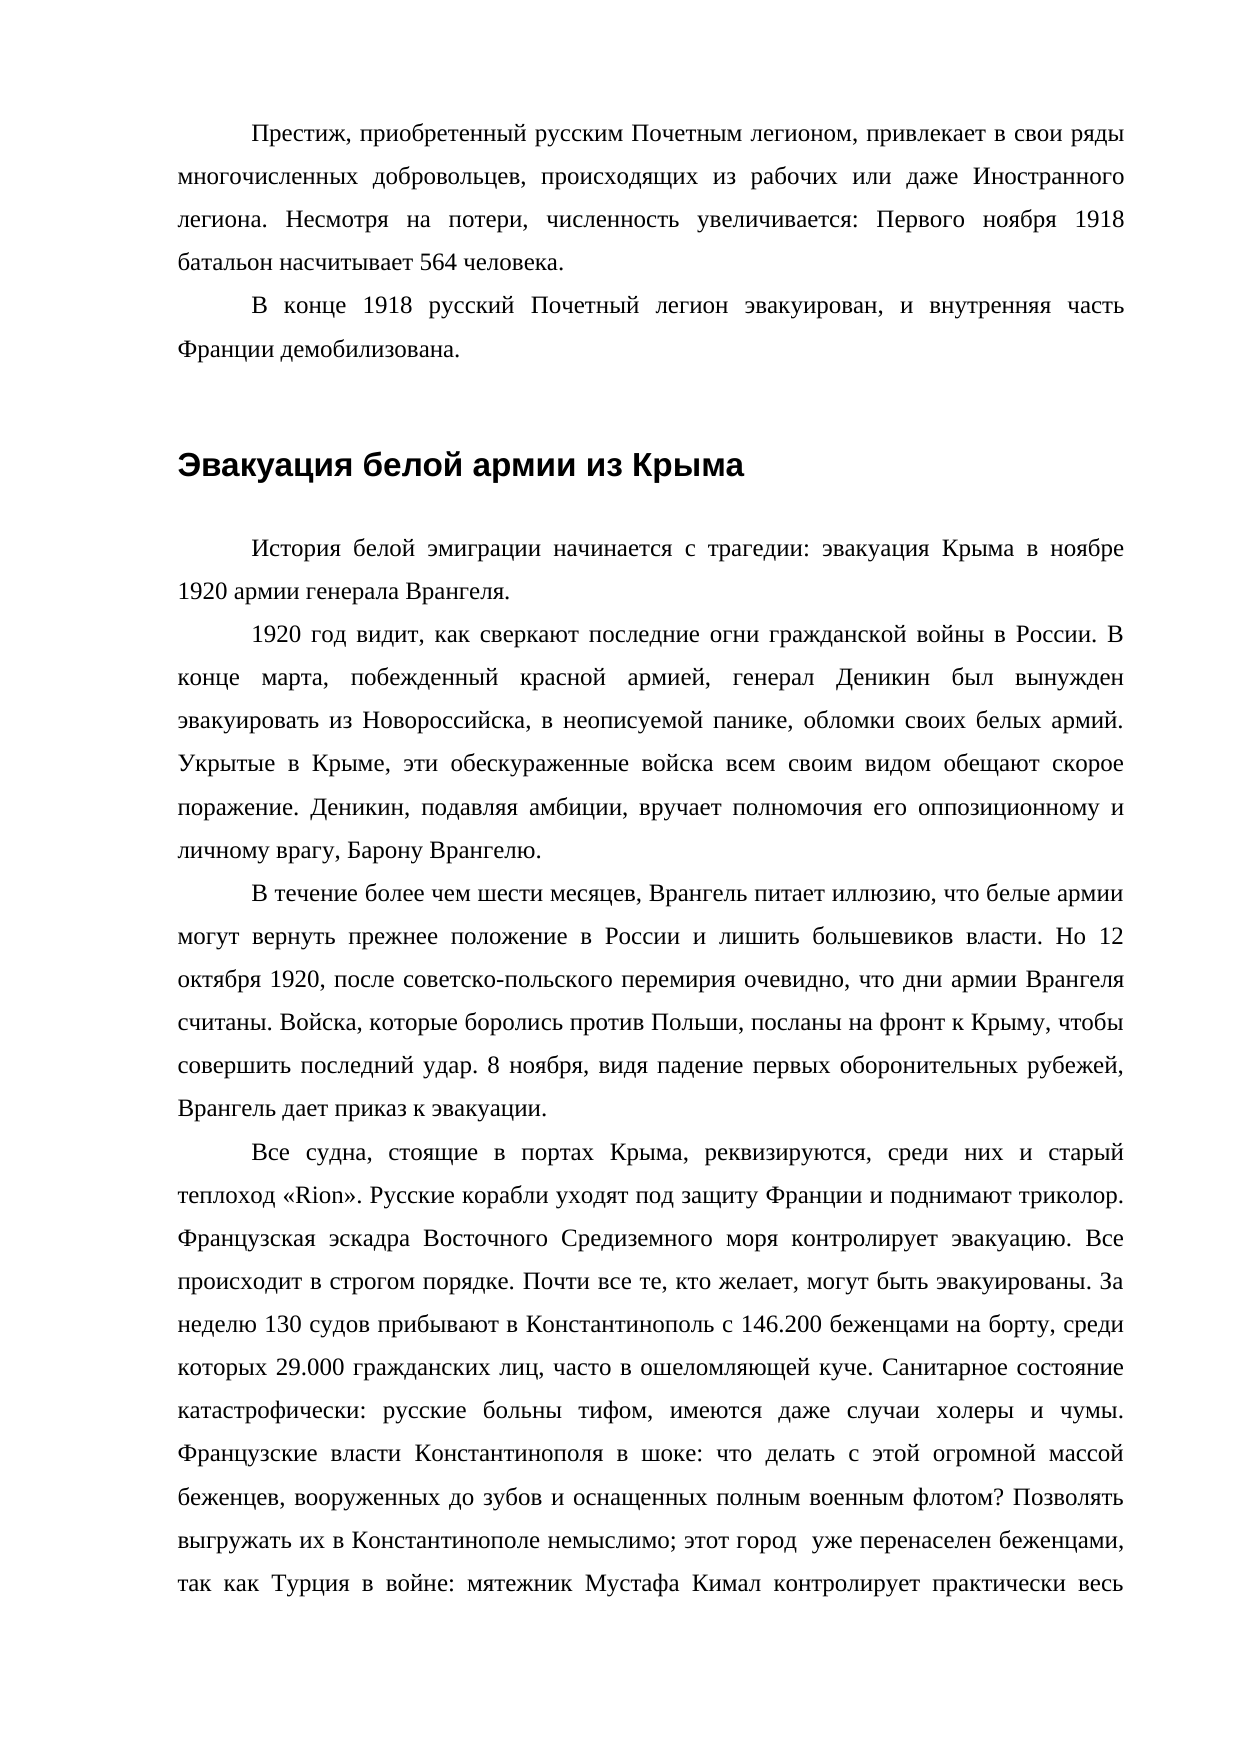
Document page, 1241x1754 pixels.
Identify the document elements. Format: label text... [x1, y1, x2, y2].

subtitle Эвакуация белой армии из Крыма [177, 445, 1125, 483]
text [177, 1137, 1125, 1597]
text В течение более чем шести месяцев, Врангель питает иллюзию, что белые армии могут вернуть прежнее положение в России и лишить большевиков власти. Но 12 октября 1920, после советско-польского перемирия очевидно, что дни армии Врангеля считаны. Войска, которые боролись против Польши, посланы на фронт к Крыму, чтобы совершить последний удар. 8 ноября, видя падение первых оборонительных рубежей, Врангель дает приказ к эвакуации. [177, 878, 1125, 1122]
text В конце 1918 русский Почетный легион эвакуирован, и внутренняя часть Франции демобилизована. [177, 291, 1125, 362]
text История белой эмиграции начинается с трагедии: эвакуация Крыма в ноябре 1920 армии генерала Врангеля. [177, 533, 1125, 605]
text Престиж, приобретенный русским Почетным легионом, привлекает в свои ряды многочисленных добровольцев, происходящих из рабочих или даже Иностранного легиона. Несмотря на потери, численность увеличивается: Первого ноября 1918 батальон насчитывает 564 человека. [177, 118, 1125, 276]
text 1920 год видит, как сверкают последние огни гражданской войны в России. В конце марта, побежденный красной армией, генерал Деникин был вынужден эвакуировать из Новороссийска, в неописуемой панике, обломки своих белых армий. Укрытые в Крыме, эти обескураженные войска всем своим видом обещают скорое поражение. Деникин, подавляя амбиции, вручает полномочия его оппозиционному и личному врагу, Барону Врангелю. [177, 619, 1125, 863]
